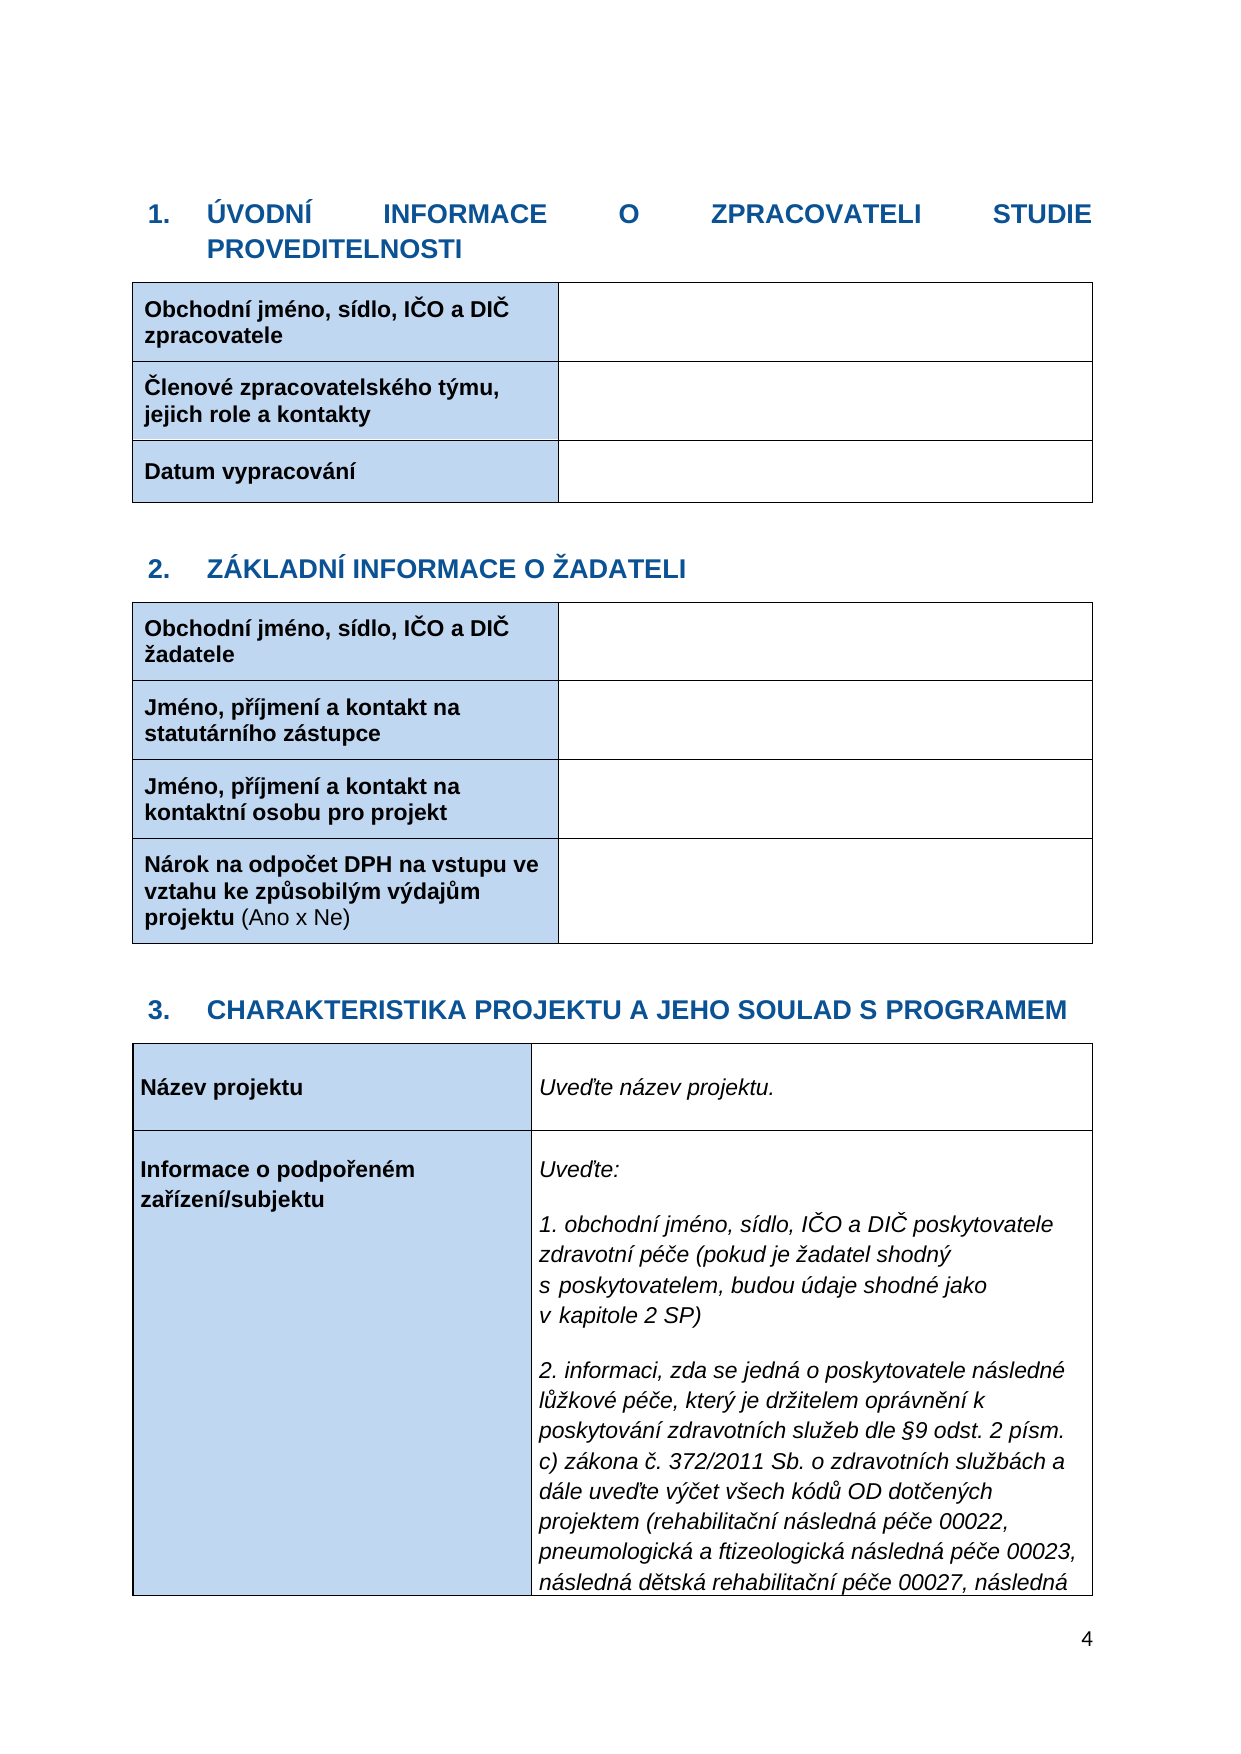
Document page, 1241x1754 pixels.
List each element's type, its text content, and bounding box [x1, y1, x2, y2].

table_cell Jméno, příjmení a kontakt na kontaktní osobu pro projekt [133, 760, 558, 838]
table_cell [134, 1131, 531, 1595]
table_header Obchodní jméno, sídlo, IČO a DIČ zpracovatele [133, 283, 558, 361]
subtitle Charakteristika projektu a jeho soulad s programem [148, 994, 1093, 1025]
subtitle ÚVODNÍ INFORMACE o zpracovateli studie proveditelnosti [148, 198, 1093, 265]
table_cell [559, 362, 1092, 439]
table_header Název projektu [134, 1044, 531, 1130]
table_header [559, 603, 1092, 680]
table_header [559, 283, 1092, 361]
table_cell Jméno, příjmení a kontakt na statutárního zástupce [133, 681, 558, 759]
table_cell [559, 839, 1092, 943]
table_cell [559, 441, 1092, 502]
table_cell [559, 760, 1092, 838]
table_cell Datum vypracování [133, 441, 558, 502]
table_header Obchodní jméno, sídlo, IČO a DIČ žadatele [133, 603, 558, 680]
subtitle ZÁKLADNÍ INFORMACE O ŽADATELI [148, 553, 1093, 584]
table_cell Nárok na odpočet DPH na vstupu ve vztahu ke způsobilým výdajům projektu (Ano x Ne) [133, 839, 558, 943]
table_cell [559, 681, 1092, 759]
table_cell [532, 1131, 1092, 1595]
table_cell Členové zpracovatelského týmu, jejich role a kontakty [133, 362, 558, 439]
table_header Uveďte název projektu. [532, 1044, 1092, 1130]
